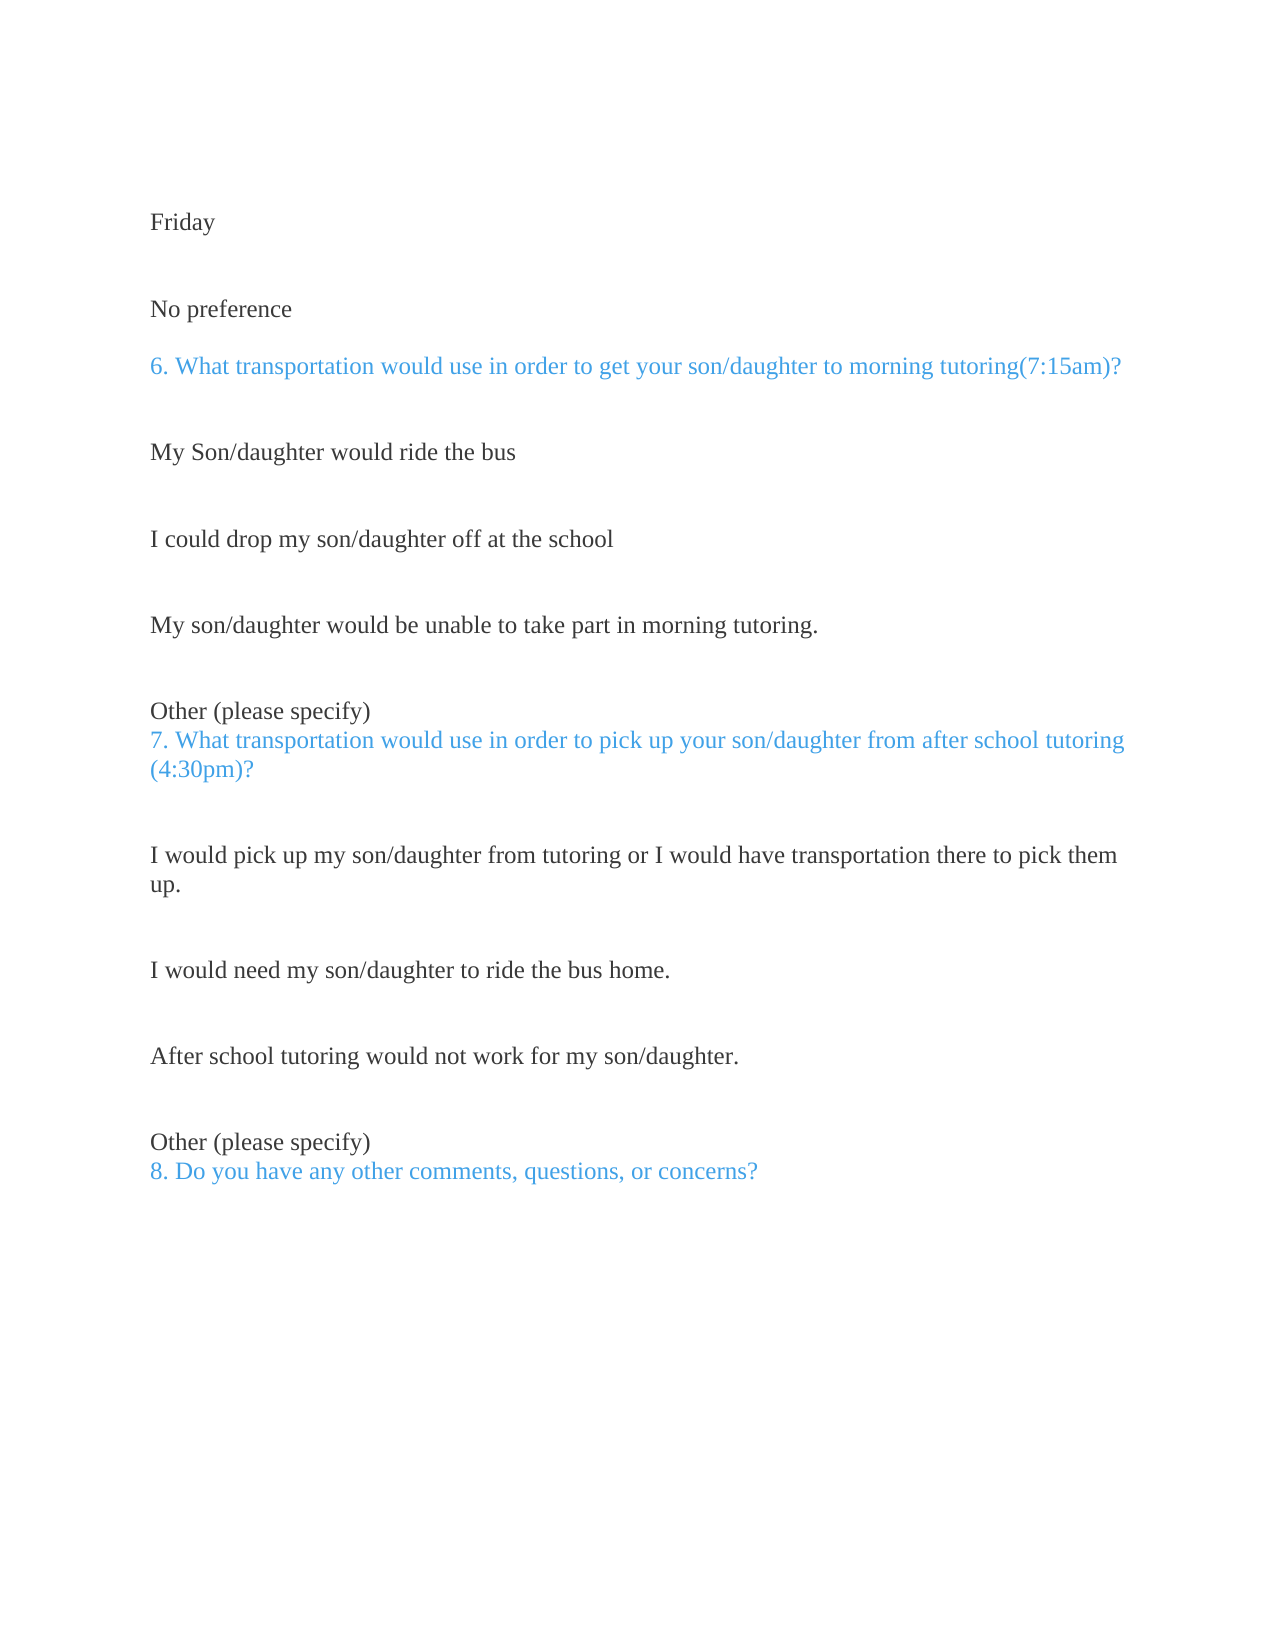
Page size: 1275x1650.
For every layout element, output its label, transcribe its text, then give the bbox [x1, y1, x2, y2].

text Friday [150, 207, 1125, 236]
text My son/daughter would be unable to take part in morning tutoring. [150, 610, 1125, 639]
text 7. What transportation would use in order to pick up your son/daughter from after school tutoring (4:30pm)? [150, 725, 1125, 782]
text After school tutoring would not work for my son/daughter. [150, 1041, 1125, 1070]
text I would need my son/daughter to ride the bus home. [150, 955, 1125, 984]
text Other (please specify) [150, 1127, 1125, 1156]
text 6. What transportation would use in order to get your son/daughter to morning tutoring(7:15am)? [150, 351, 1125, 380]
text I would pick up my son/daughter from tutoring or I would have transportation there to pick them up. [150, 840, 1125, 897]
text I could drop my son/daughter off at the school [150, 524, 1125, 552]
text 8. Do you have any other comments, questions, or concerns? [150, 1156, 1125, 1185]
text Other (please specify) [150, 696, 1125, 725]
text No preference [150, 294, 1125, 322]
text My Son/daughter would ride the bus [150, 437, 1125, 466]
